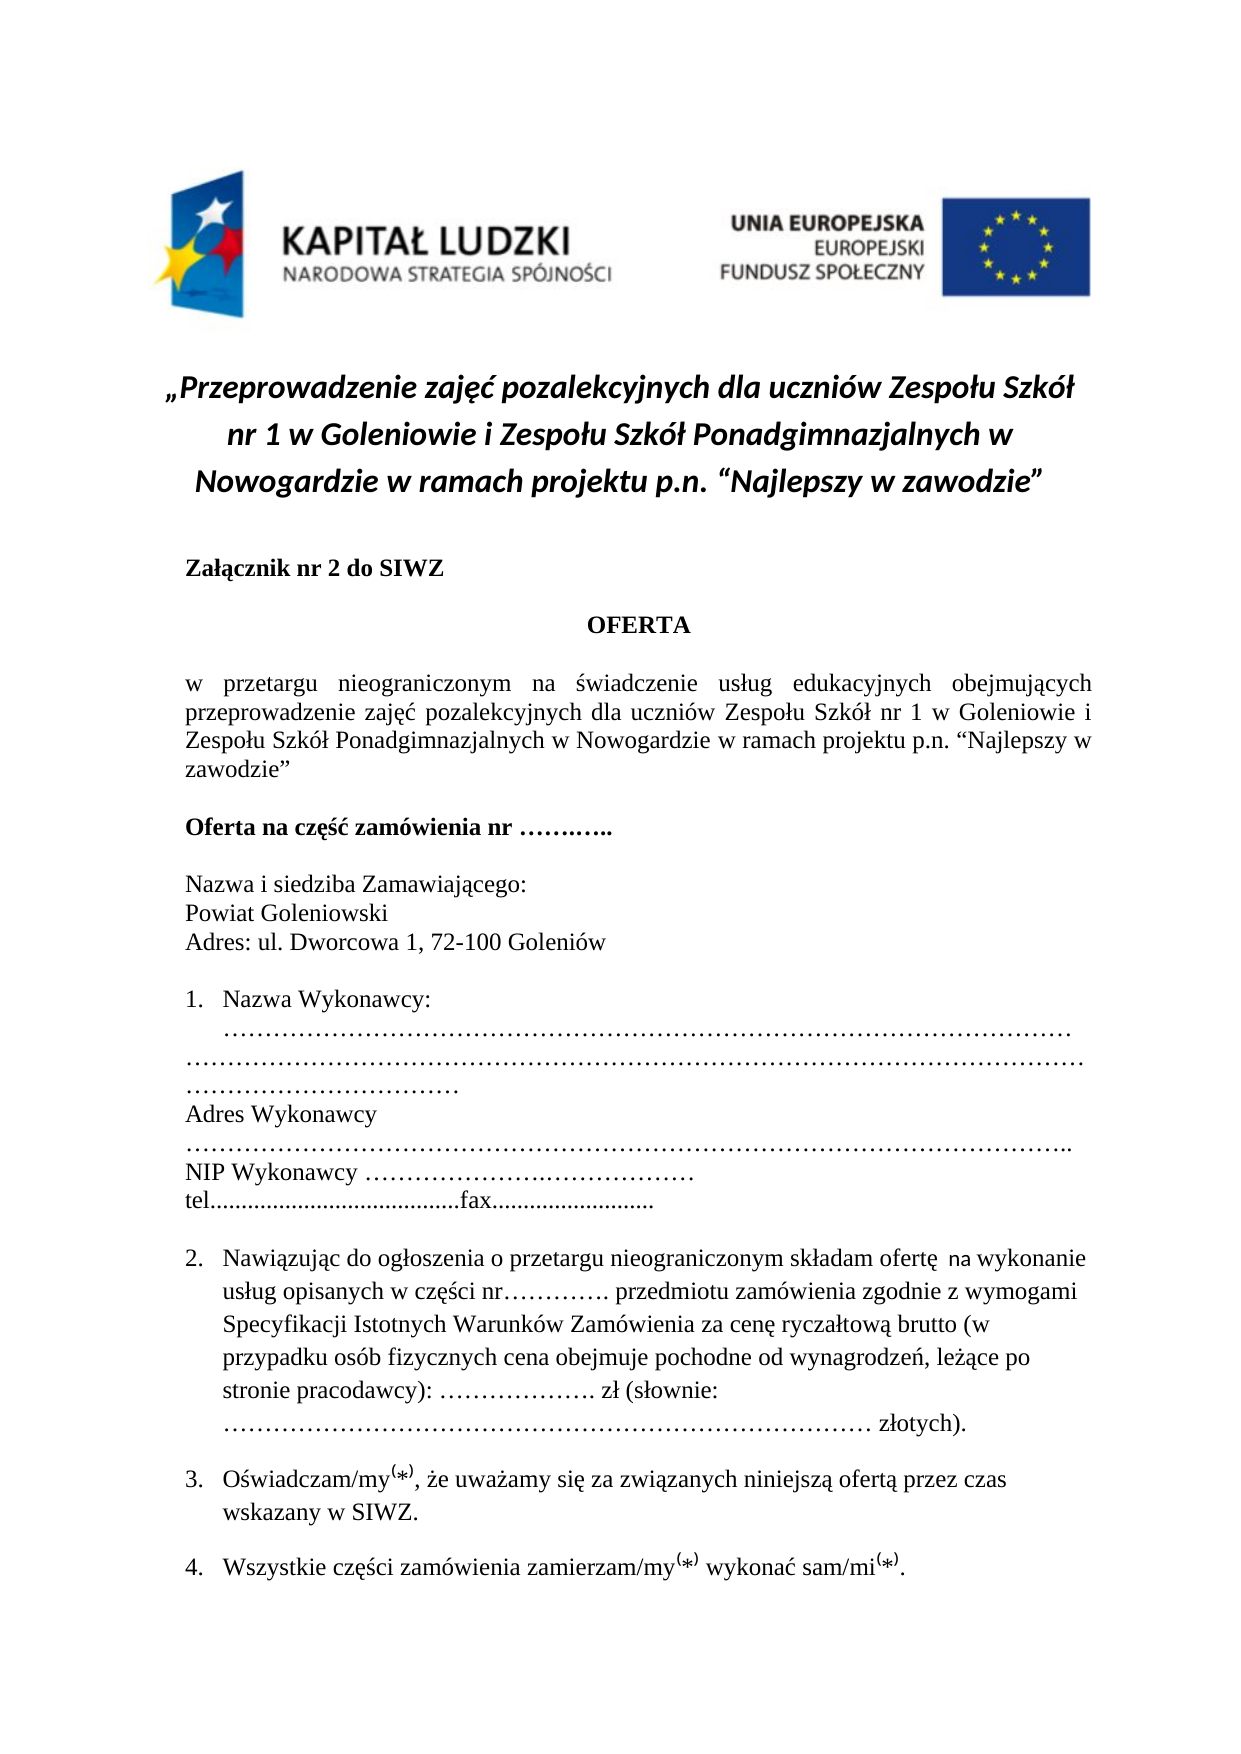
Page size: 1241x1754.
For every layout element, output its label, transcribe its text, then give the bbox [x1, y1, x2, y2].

text Oferta na część zamówienia nr …….….. [185, 812, 1093, 840]
text w przetargu nieograniczonym na świadczenie usług edukacyjnych obejmujących przeprowadzenie zajęć pozalekcyjnych dla uczniów Zespołu Szkół nr 1 w Goleniowie i Zespołu Szkół Ponadgimnazjalnych w Nowogardzie w ramach projektu p.n. “Najlepszy w zawodzie” [185, 668, 1093, 783]
list Wszystkie części zamówienia zamierzam/my⁽*⁾ wykonać sam/mi⁽*⁾. [185, 1551, 1093, 1581]
text NIP Wykonawcy ………………….………………tel........................................fax.......................... [185, 1157, 1093, 1214]
text …………………………………………………………………………………………………………………………… [185, 1042, 1093, 1099]
list Nazwa Wykonawcy: ………………………………………………………………………………………… [185, 984, 1093, 1042]
text OFERTA [185, 610, 1093, 639]
list Nawiązując do ogłoszenia o przetargu nieograniczonym składam ofertę na wykonanie usług opisanych w części nr…………. przedmiotu zamówienia zgodnie z wymogami Specyfikacji Istotnych Warunków Zamówienia za cenę ryczałtową brutto (w przypadku osób fizycznych cena obejmuje pochodne od wynagrodzeń, leżące po stronie pracodawcy): ………………. zł (słownie: …………………………………………………………………… złotych). [185, 1243, 1093, 1437]
picture [147, 147, 1093, 342]
text Adres: ul. Dworcowa 1, 72-100 Goleniów [185, 927, 1093, 955]
text „Przeprowadzenie zajęć pozalekcyjnych dla uczniów Zespołu Szkół nr 1 w Goleniowie i Zespołu Szkół Ponadgimnazjalnych w Nowogardzie w ramach projektu p.n. “Najlepszy w zawodzie” [148, 366, 1093, 501]
text Powiat Goleniowski [185, 898, 1093, 927]
text Adres Wykonawcy [185, 1099, 1093, 1128]
text Załącznik nr 2 do SIWZ [185, 553, 1093, 582]
text Nazwa i siedziba Zamawiającego: [185, 869, 1093, 898]
list Oświadczam/my⁽*⁾, że uważamy się za związanych niniejszą ofertą przez czas wskazany w SIWZ. [185, 1462, 1093, 1525]
text …………………………………………………………………………………………….. [185, 1128, 1093, 1157]
